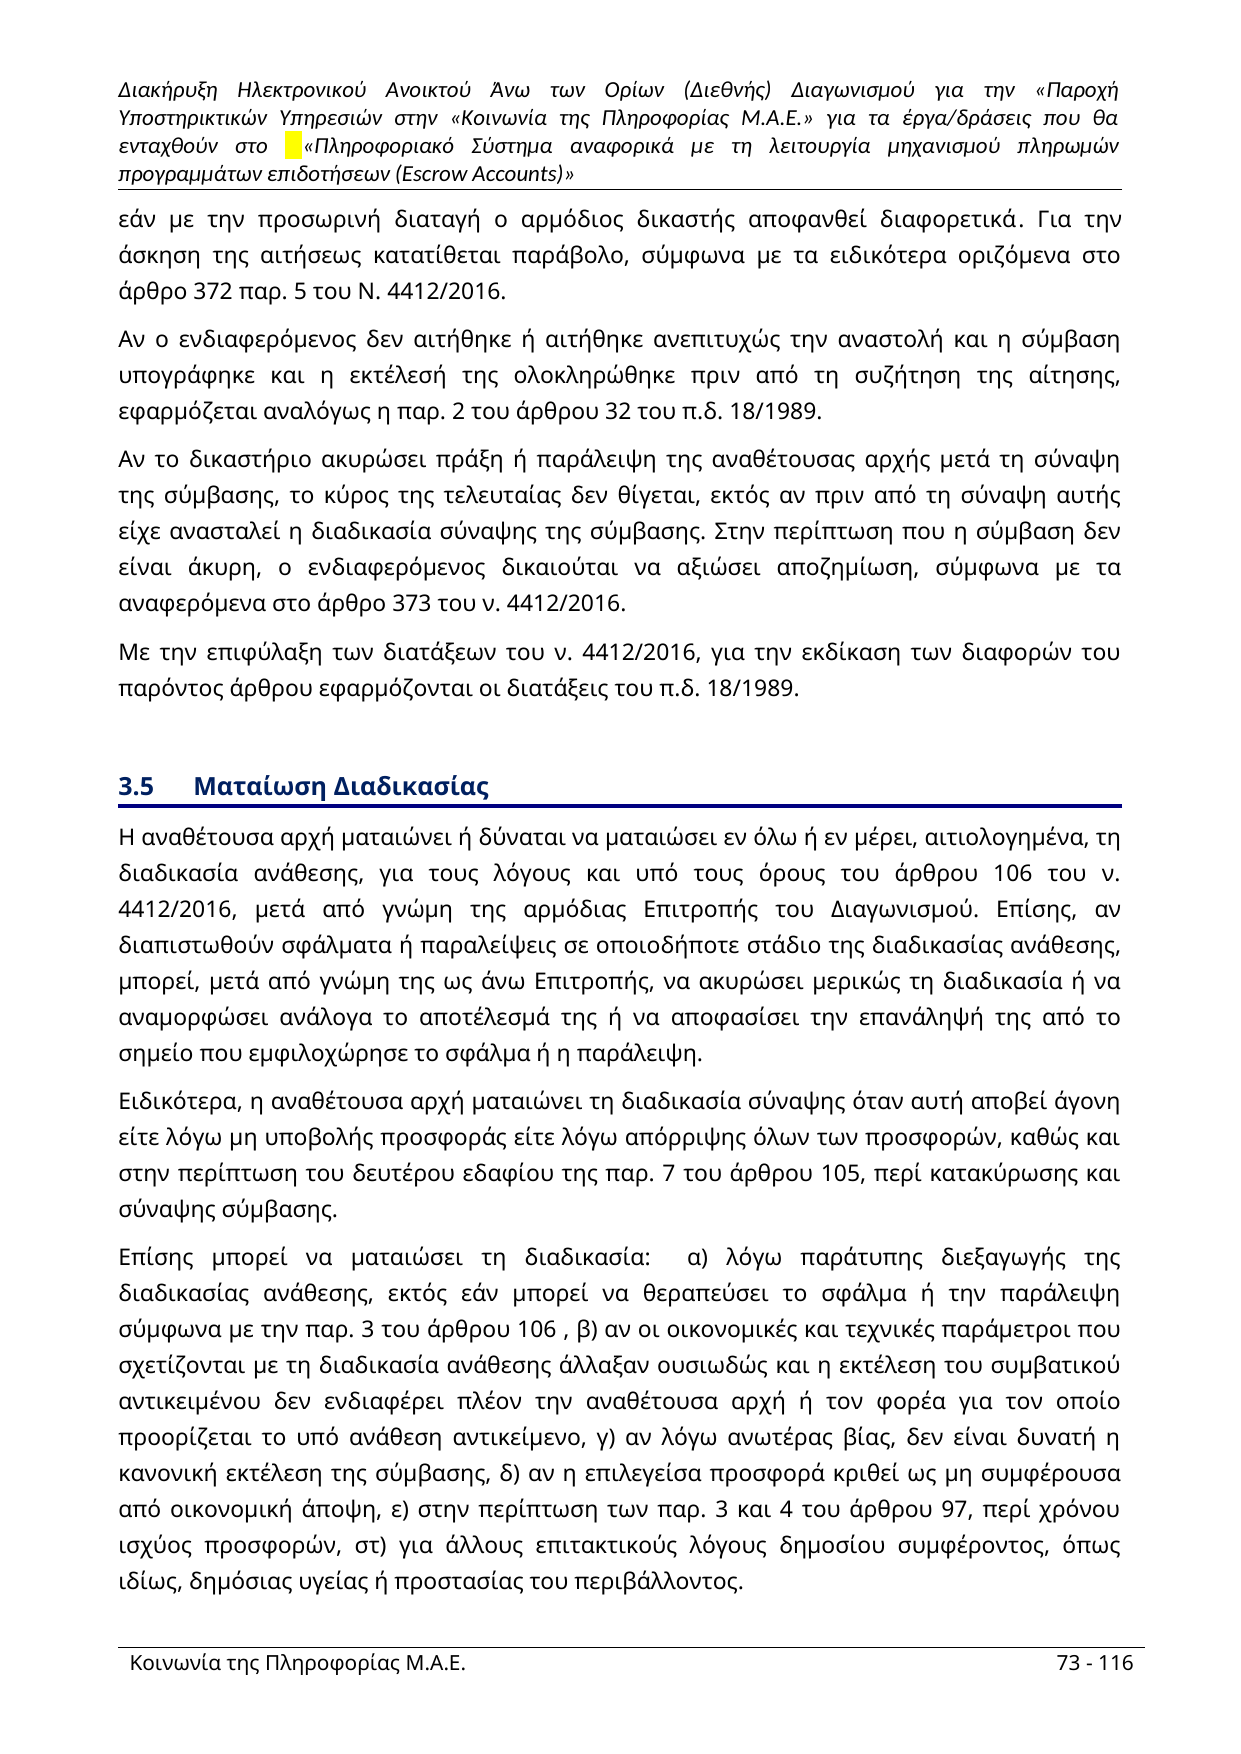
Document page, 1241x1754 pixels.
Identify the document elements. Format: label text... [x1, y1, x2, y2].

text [118, 203, 1122, 306]
text Ειδικότερα, η αναθέτουσα αρχή ματαιώνει τη διαδικασία σύναψης όταν αυτή αποβεί άγονη είτε λόγω μη υποβολής προσφοράς είτε λόγω απόρριψης όλων των προσφορών, καθώς και στην περίπτωση του δευτέρου εδαφίου της παρ. 7 του άρθρου 105, περί κατακύρωσης και σύναψης σύμβασης. [118, 1085, 1122, 1224]
text Αν ο ενδιαφερόμενος δεν αιτήθηκε ή αιτήθηκε ανεπιτυχώς την αναστολή και η σύμβαση υπογράφηκε και η εκτέλεσή της ολοκληρώθηκε πριν από τη συζήτηση της αίτησης, εφαρμόζεται αναλόγως η παρ. 2 του άρθρου 32 του π.δ. 18/1989. [118, 323, 1122, 426]
text Αν το δικαστήριο ακυρώσει πράξη ή παράλειψη της αναθέτουσας αρχής μετά τη σύναψη της σύμβασης, το κύρος της τελευταίας δεν θίγεται, εκτός αν πριν από τη σύναψη αυτής είχε ανασταλεί η διαδικασία σύναψης της σύμβασης. Στην περίπτωση που η σύμβαση δεν είναι άκυρη, ο ενδιαφερόμενος δικαιούται να αξιώσει αποζημίωση, σύμφωνα με τα αναφερόμενα στο άρθρο 373 του ν. 4412/2016. [118, 443, 1122, 618]
text Επίσης μπορεί να ματαιώσει τη διαδικασία: α) λόγω παράτυπης διεξαγωγής της διαδικασίας ανάθεσης, εκτός εάν μπορεί να θεραπεύσει το σφάλμα ή την παράλειψη σύμφωνα με την παρ. 3 του άρθρου 106 , β) αν οι οικονομικές και τεχνικές παράμετροι που σχετίζονται με τη διαδικασία ανάθεσης άλλαξαν ουσιωδώς και η εκτέλεση του συμβατικού αντικειμένου δεν ενδιαφέρει πλέον την αναθέτουσα αρχή ή τον φορέα για τον οποίο προορίζεται το υπό ανάθεση αντικείμενο, γ) αν λόγω ανωτέρας βίας, δεν είναι δυνατή η κανονική εκτέλεση της σύμβασης, δ) αν η επιλεγείσα προσφορά κριθεί ως μη συμφέρουσα από οικονομική άποψη, ε) στην περίπτωση των παρ. 3 και 4 του άρθρου 97, περί χρόνου ισχύος προσφορών, στ) για άλλους επιτακτικούς λόγους δημοσίου συμφέροντος, όπως ιδίως, δημόσιας υγείας ή προστασίας του περιβάλλοντος. [118, 1241, 1122, 1596]
subtitle Ματαίωση Διαδικασίας [118, 768, 1122, 804]
text Η αναθέτουσα αρχή ματαιώνει ή δύναται να ματαιώσει εν όλω ή εν μέρει, αιτιολογημένα, τη διαδικασία ανάθεσης, για τους λόγους και υπό τους όρους του άρθρου 106 του ν. 4412/2016, μετά από γνώμη της αρμόδιας Επιτροπής του Διαγωνισμού. Επίσης, αν διαπιστωθούν σφάλματα ή παραλείψεις σε οποιοδήποτε στάδιο της διαδικασίας ανάθεσης, μπορεί, μετά από γνώμη της ως άνω Επιτροπής, να ακυρώσει μερικώς τη διαδικασία ή να αναμορφώσει ανάλογα το αποτέλεσμά της ή να αποφασίσει την επανάληψή της από το σημείο που εμφιλοχώρησε το σφάλμα ή η παράλειψη. [118, 821, 1122, 1068]
text Με την επιφύλαξη των διατάξεων του ν. 4412/2016, για την εκδίκαση των διαφορών του παρόντος άρθρου εφαρμόζονται οι διατάξεις του π.δ. 18/1989. [118, 636, 1122, 703]
